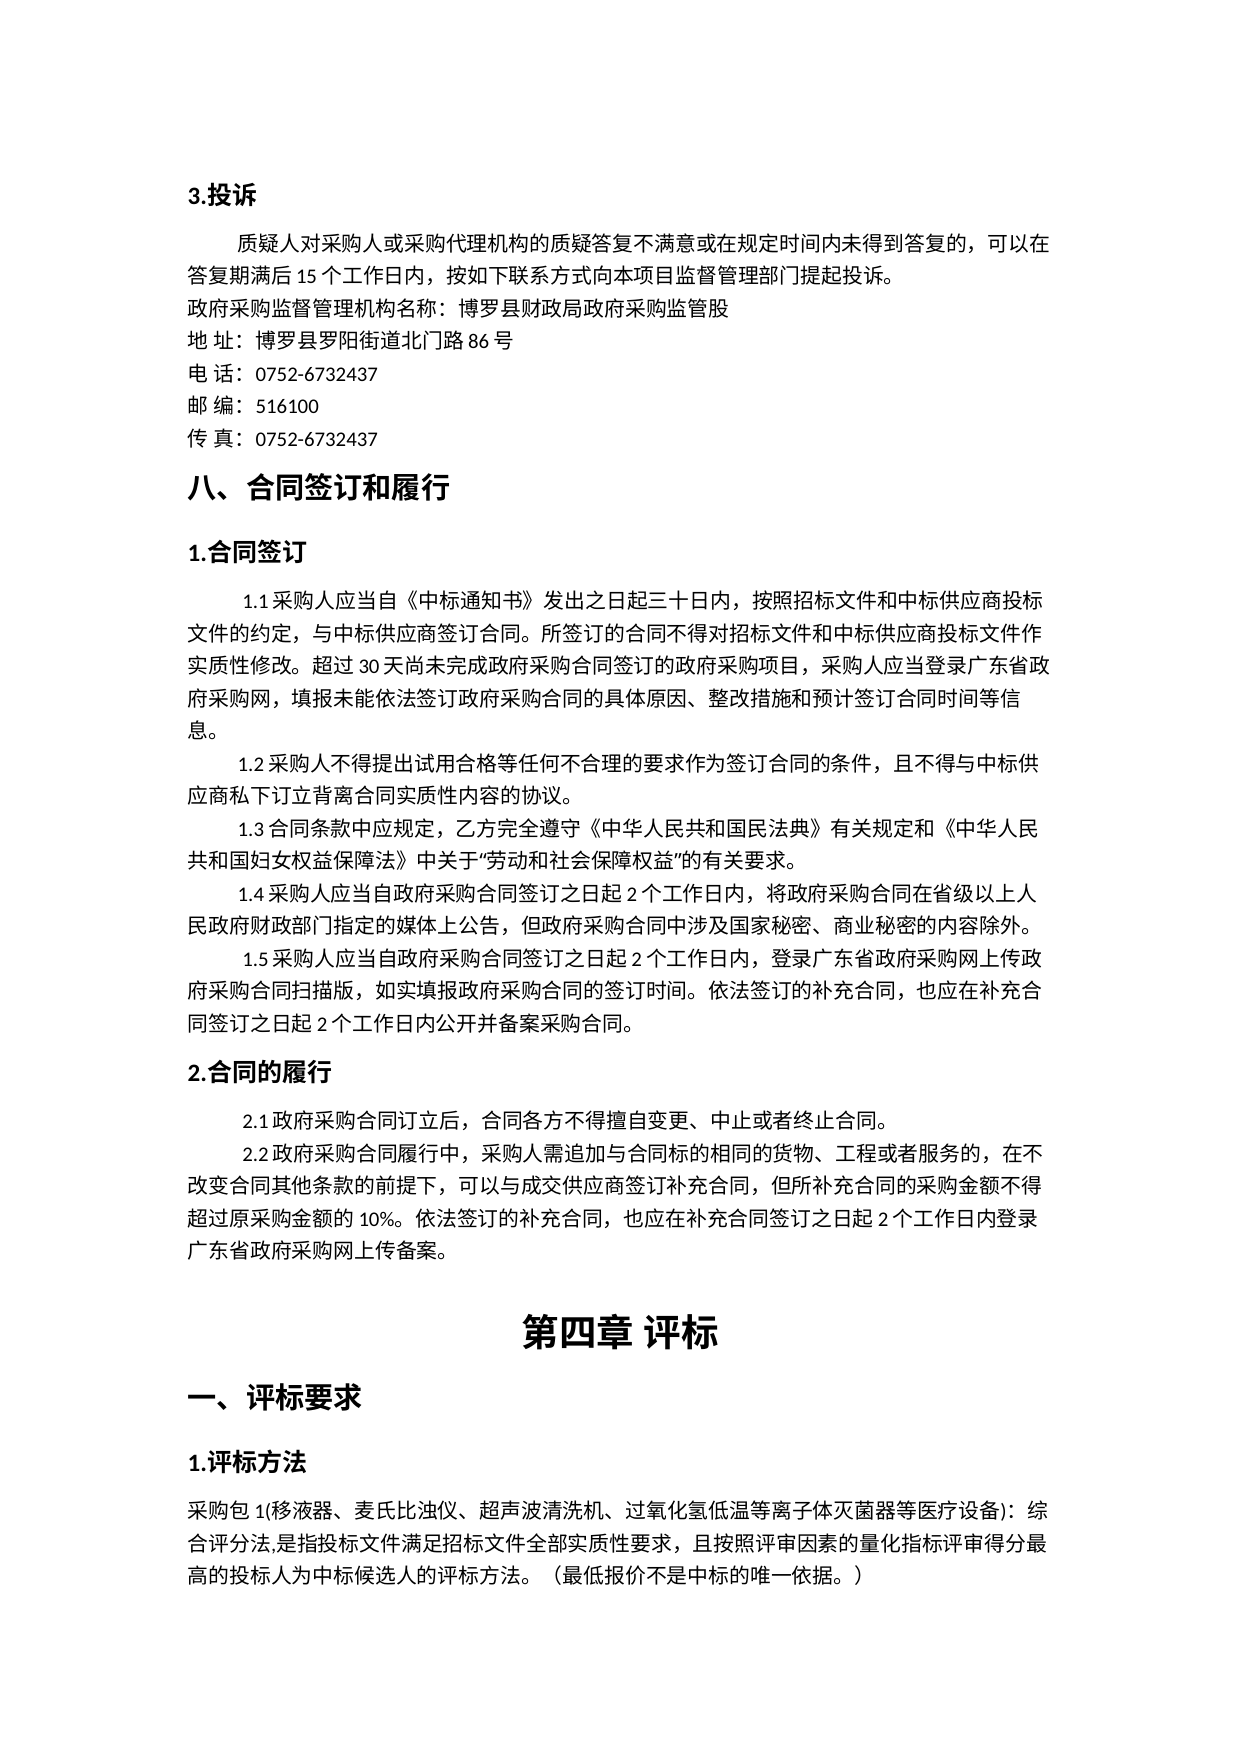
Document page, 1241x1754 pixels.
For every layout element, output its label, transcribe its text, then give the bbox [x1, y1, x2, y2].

text 2.合同的履行 [187, 1039, 1053, 1104]
text 一、评标要求 [187, 1364, 1053, 1429]
text 电 话：0752-6732437 [187, 357, 1053, 389]
text 邮 编：516100 [187, 389, 1053, 422]
text 1.1采购人应当自《中标通知书》发出之日起三十日内，按照招标文件和中标供应商投标文件的约定，与中标供应商签订合同。所签订的合同不得对招标文件和中标供应商投标文件作实质性修改。超过30天尚未完成政府采购合同签订的政府采购项目，采购人应当登录广东省政府采购网，填报未能依法签订政府采购合同的具体原因、整改措施和预计签订合同时间等信息。 [187, 584, 1053, 747]
text 1.评标方法 [187, 1429, 1053, 1494]
text 1.5采购人应当自政府采购合同签订之日起2个工作日内，登录广东省政府采购网上传政府采购合同扫描版，如实填报政府采购合同的签订时间。依法签订的补充合同，也应在补充合同签订之日起2个工作日内公开并备案采购合同。 [187, 942, 1053, 1039]
text 2.2政府采购合同履行中，采购人需追加与合同标的相同的货物、工程或者服务的，在不改变合同其他条款的前提下，可以与成交供应商签订补充合同，但所补充合同的采购金额不得超过原采购金额的10%。依法签订的补充合同，也应在补充合同签订之日起2个工作日内登录广东省政府采购网上传备案。 [187, 1137, 1053, 1267]
text 质疑人对采购人或采购代理机构的质疑答复不满意或在规定时间内未得到答复的，可以在答复期满后15个工作日内，按如下联系方式向本项目监督管理部门提起投诉。 [187, 227, 1053, 292]
text 1.合同签订 [187, 519, 1053, 584]
text 1.4采购人应当自政府采购合同签订之日起2个工作日内，将政府采购合同在省级以上人民政府财政部门指定的媒体上公告，但政府采购合同中涉及国家秘密、商业秘密的内容除外。 [187, 877, 1053, 942]
text 传 真：0752-6732437 [187, 422, 1053, 454]
text 2.1政府采购合同订立后，合同各方不得擅自变更、中止或者终止合同。 [187, 1104, 1053, 1137]
text 1.2采购人不得提出试用合格等任何不合理的要求作为签订合同的条件，且不得与中标供应商私下订立背离合同实质性内容的协议。 [187, 747, 1053, 812]
text 地 址：博罗县罗阳街道北门路86号 [187, 324, 1053, 357]
text 政府采购监督管理机构名称：博罗县财政局政府采购监管股 [187, 292, 1053, 324]
text 八、合同签订和履行 [187, 454, 1053, 519]
text 采购包1(移液器、麦氏比浊仪、超声波清洗机、过氧化氢低温等离子体灭菌器等医疗设备)：综合评分法,是指投标文件满足招标文件全部实质性要求，且按照评审因素的量化指标评审得分最高的投标人为中标候选人的评标方法。（最低报价不是中标的唯一依据。） [187, 1494, 1053, 1592]
text 1.3合同条款中应规定，乙方完全遵守《中华人民共和国民法典》有关规定和《中华人民共和国妇女权益保障法》中关于“劳动和社会保障权益”的有关要求。 [187, 812, 1053, 877]
text 第四章 评标 [187, 1299, 1053, 1364]
text 3.投诉 [187, 162, 1053, 227]
